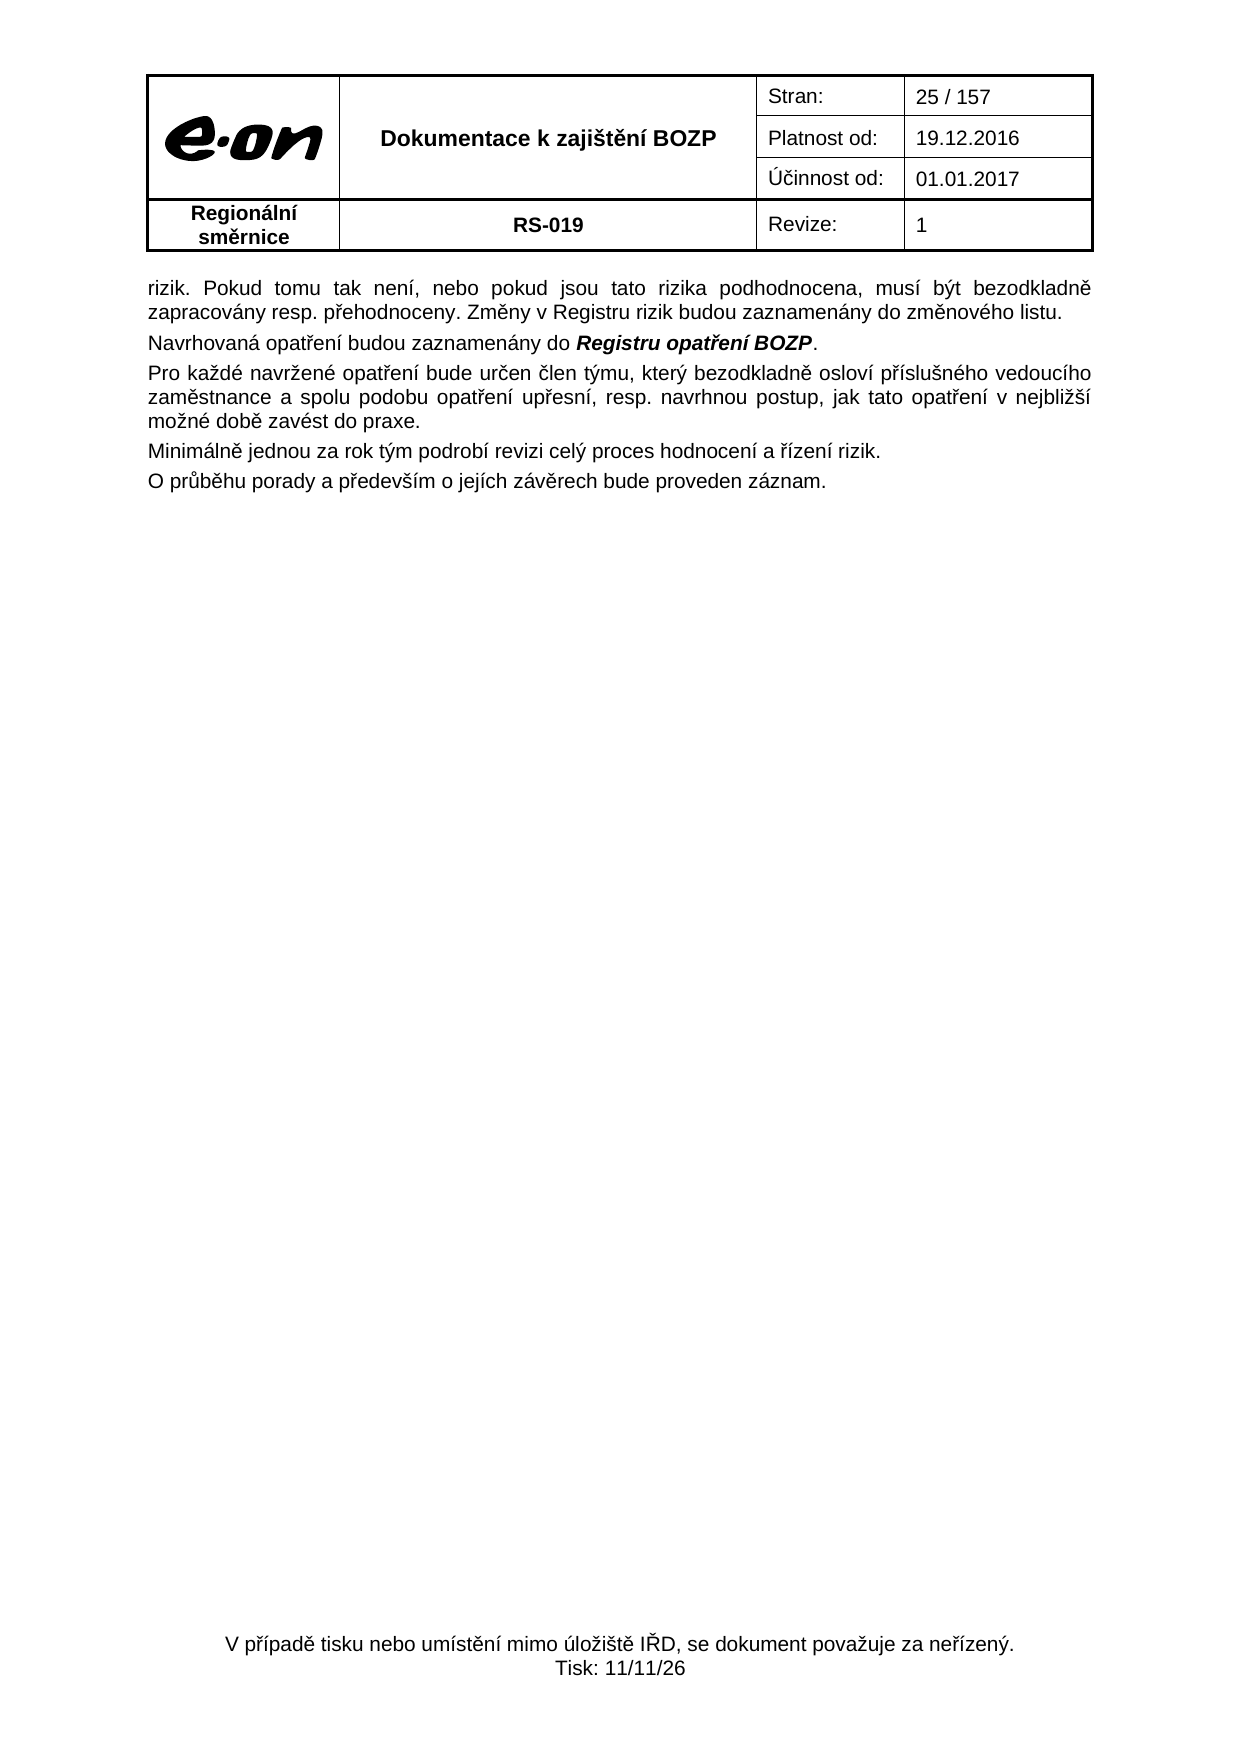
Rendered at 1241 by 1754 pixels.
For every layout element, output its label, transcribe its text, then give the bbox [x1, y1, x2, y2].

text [148, 276, 1092, 324]
text Minimálně jednou za rok tým podrobí revizi celý proces hodnocení a řízení rizik. [148, 439, 1092, 463]
text O průběhu porady a především o jejích závěrech bude proveden záznam. [148, 469, 1092, 493]
text Pro každé navržené opatření bude určen člen týmu, který bezodkladně osloví příslušného vedoucího zaměstnance a spolu podobu opatření upřesní, resp. navrhnou postup, jak tato opatření v nejbližší možné době zavést do praxe. [148, 361, 1092, 432]
text Navrhovaná opatření budou zaznamenány do Registru opatření BOZP. [148, 330, 1092, 354]
